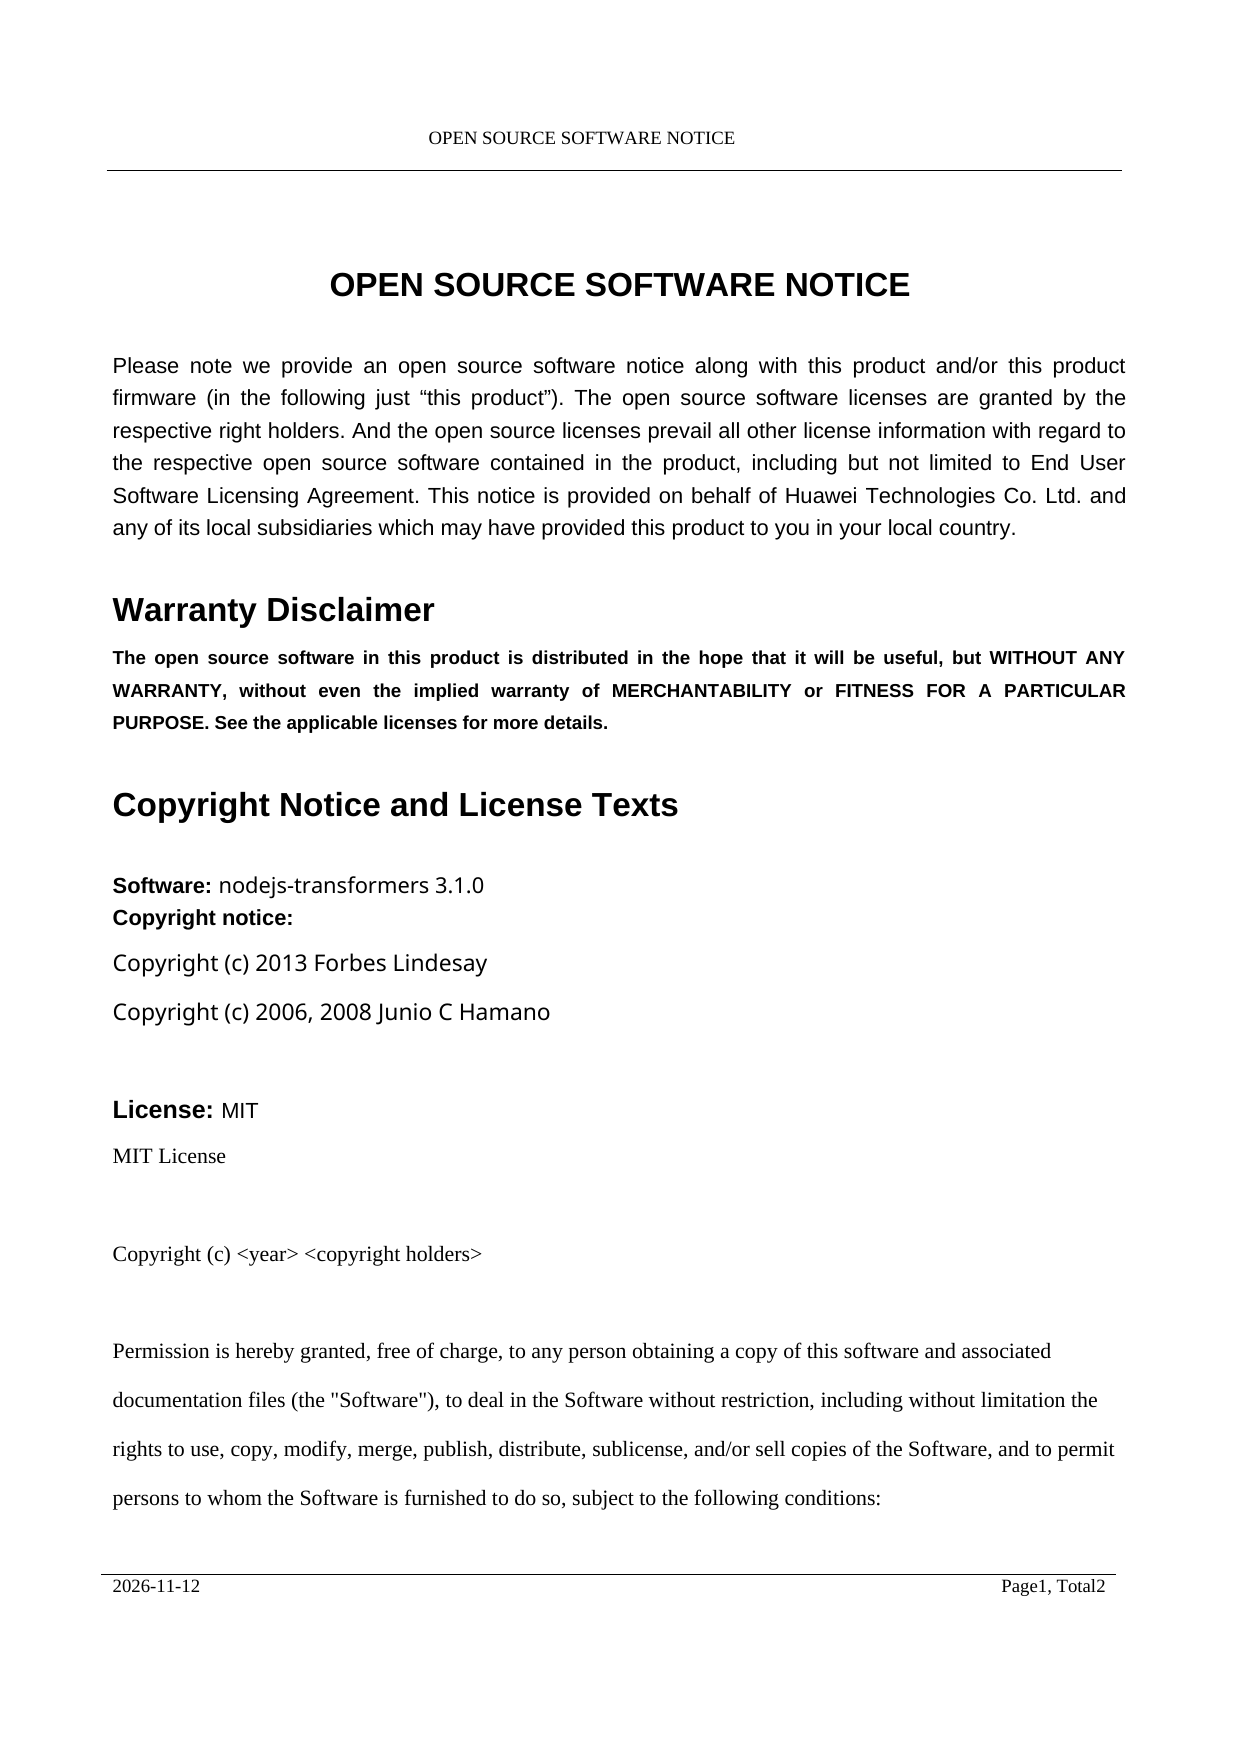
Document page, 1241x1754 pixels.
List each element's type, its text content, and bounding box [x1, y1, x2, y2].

text Copyright Notice and License Texts [112, 771, 1128, 836]
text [112, 1140, 1128, 1513]
text Please note we provide an open source software notice along with this product and/or this product firmware (in the following just “this product”). The open source software licenses are granted by the respective right holders. And the open source licenses prevail all other license information with regard to the respective open source software contained in the product, including but not limited to End User Software Licensing Agreement. This notice is provided on behalf of Huawei Technologies Co. Ltd. and any of its local subsidiaries which may have provided this product to you in your local country. [112, 349, 1128, 544]
text License: MIT [112, 1093, 1128, 1125]
text Copyright (c) 2013 Forbes Lindesay Copyright (c) 2006, 2008 Junio C Hamano [112, 947, 1128, 1077]
text The open source software in this product is distributed in the hope that it will be useful, but WITHOUT ANY WARRANTY, without even the implied warranty of MERCHANTABILITY or FITNESS FOR A PARTICULAR PURPOSE. See the applicable licenses for more details. [112, 641, 1128, 739]
text Software: nodejs-transformers 3.1.0 [112, 869, 1128, 901]
text Warranty Disclaimer [112, 576, 1128, 641]
text Copyright notice: [112, 901, 1128, 934]
text OPEN SOURCE SOFTWARE NOTICE [112, 251, 1128, 316]
